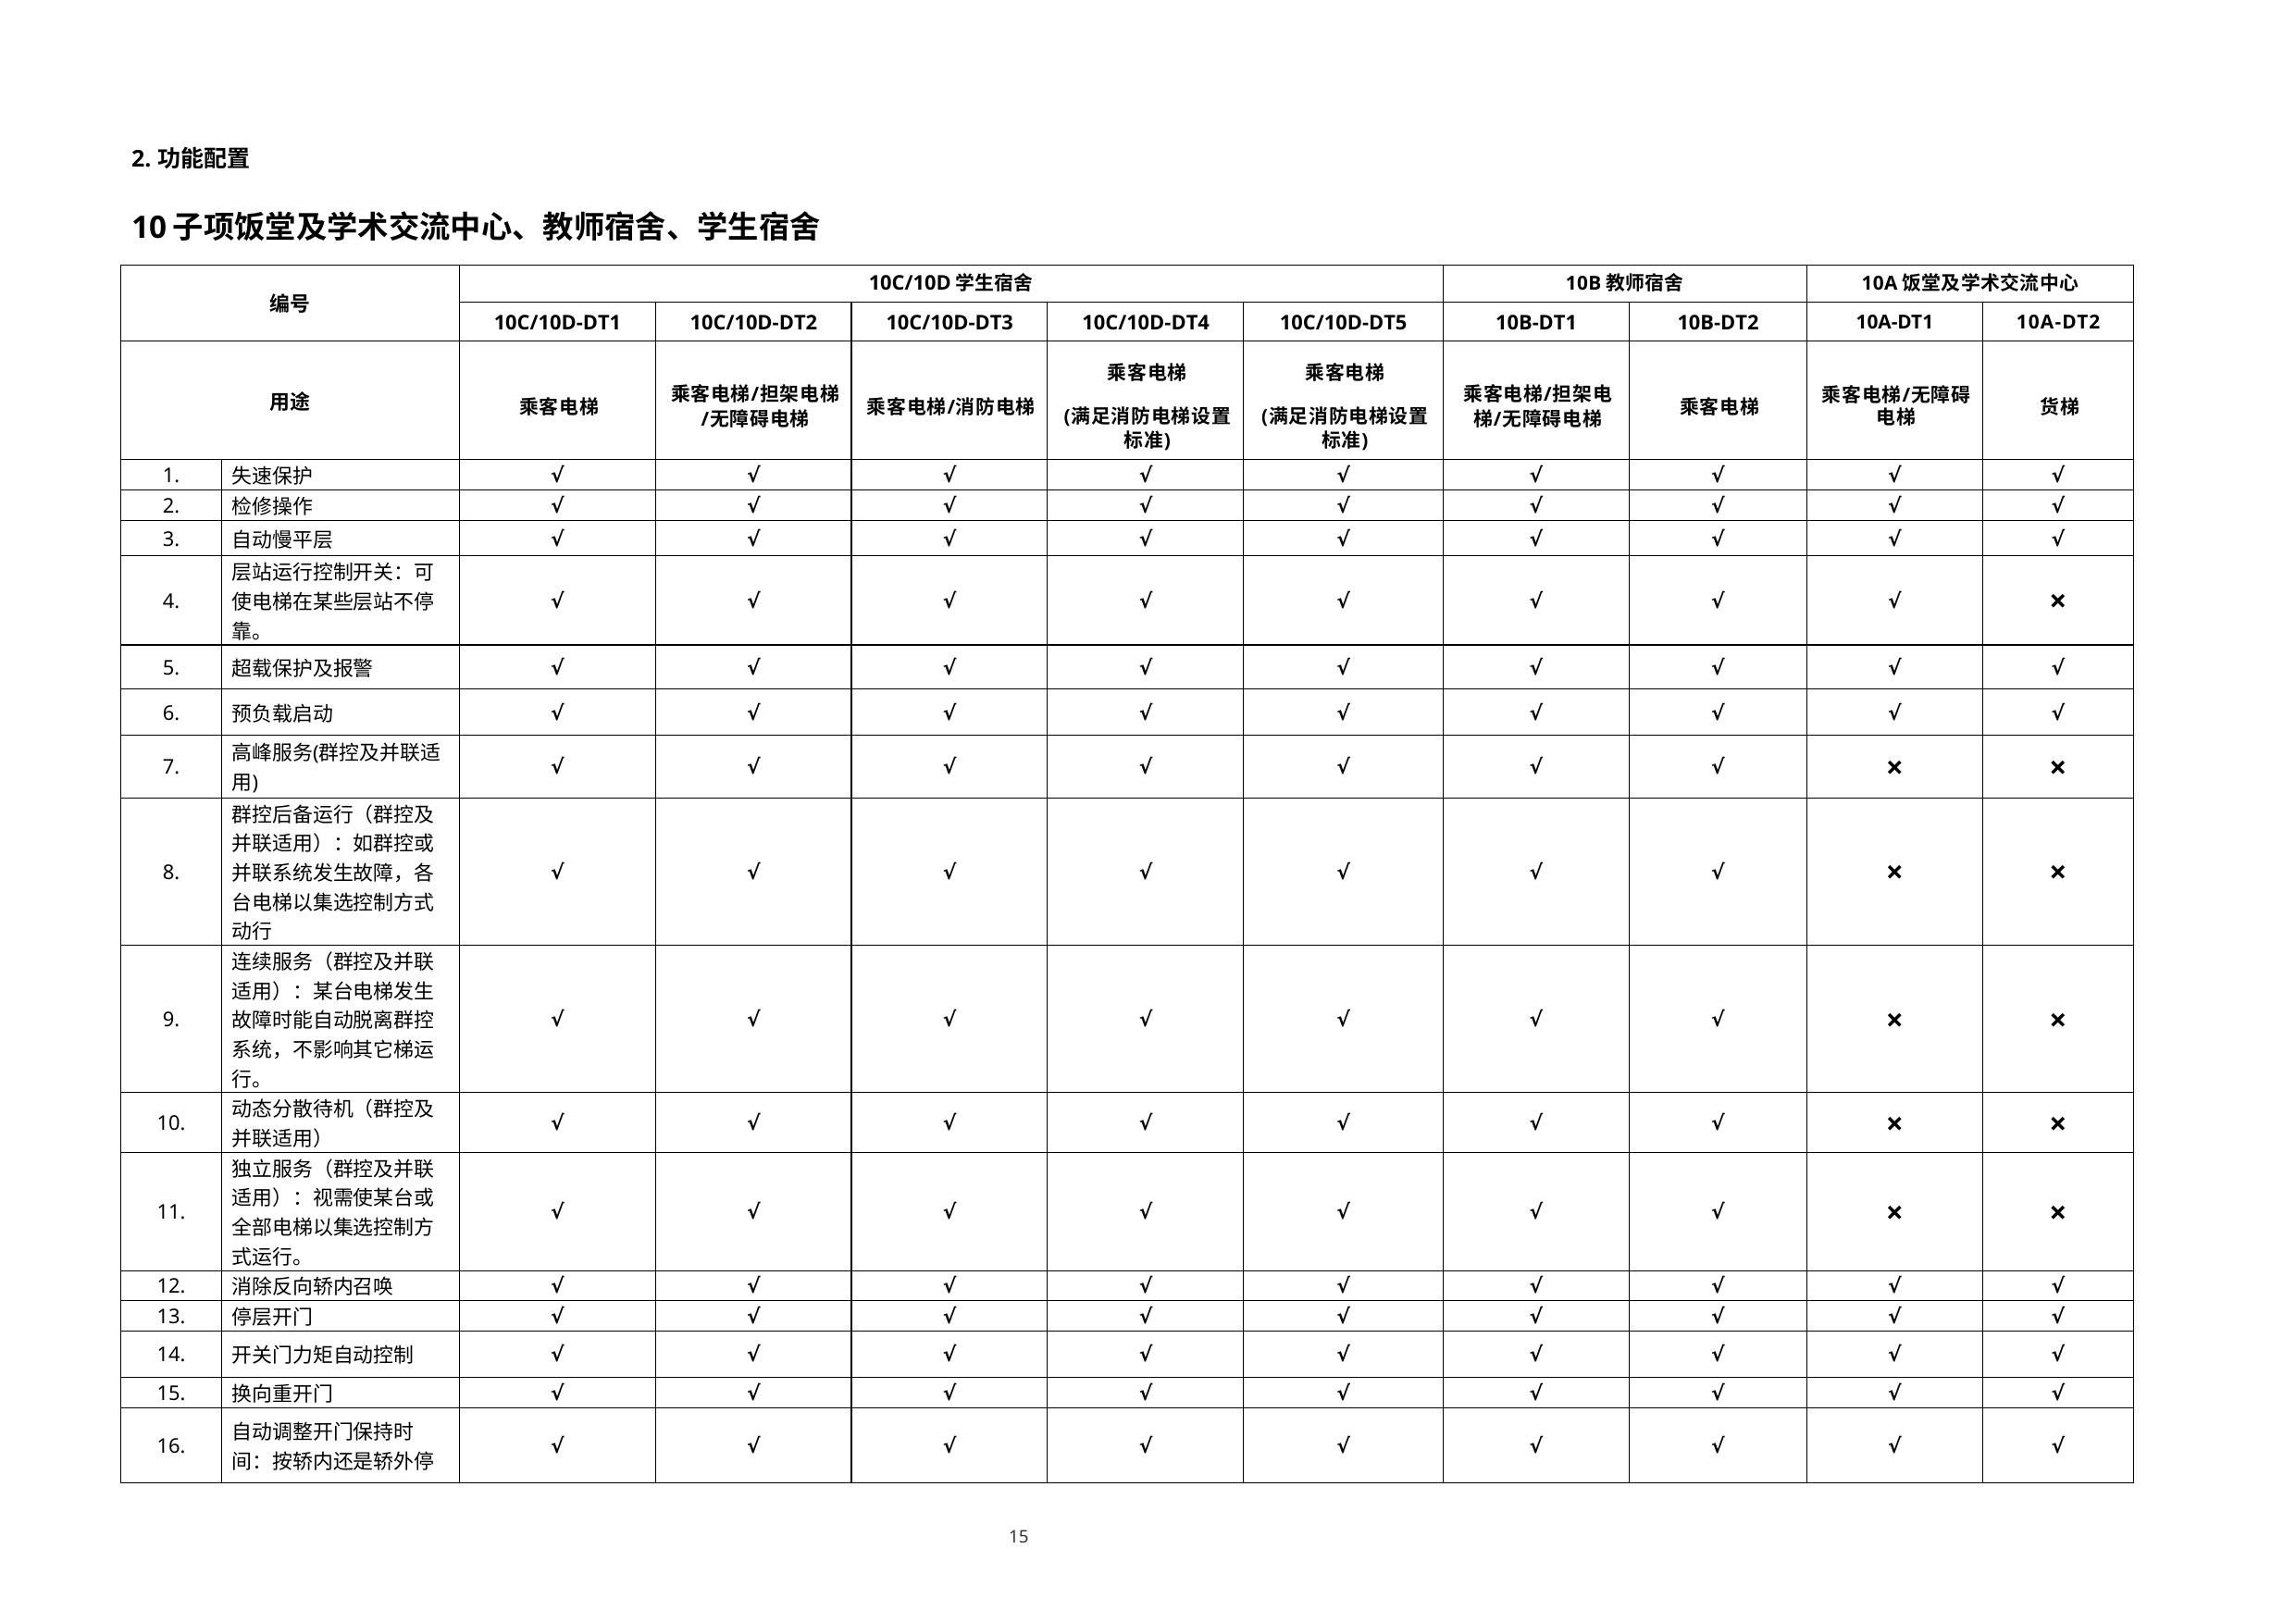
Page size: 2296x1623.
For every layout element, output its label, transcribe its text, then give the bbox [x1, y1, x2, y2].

table_cell √ [1048, 799, 1243, 945]
table_cell √ [1630, 556, 1806, 644]
table_cell 换向重开门 [222, 1378, 459, 1407]
table_cell × [1983, 736, 2133, 798]
table_cell √ [1983, 521, 2133, 555]
table_cell √ [852, 1378, 1047, 1407]
table_cell √ [1983, 1301, 2133, 1331]
table_cell √ [1630, 646, 1806, 688]
table_cell √ [460, 521, 655, 555]
table_cell √ [1807, 1301, 1982, 1331]
table_cell 开关门力矩自动控制 [222, 1332, 459, 1377]
table_cell √ [852, 1271, 1047, 1300]
table_cell √ [1244, 556, 1443, 644]
table_cell 10. [121, 1093, 221, 1152]
table_cell √ [460, 736, 655, 798]
table_cell 10A-DT1 [1807, 303, 1982, 341]
table_cell √ [1630, 736, 1806, 798]
table_cell √ [460, 1153, 655, 1270]
table_cell √ [1444, 1408, 1629, 1482]
table_cell √ [852, 460, 1047, 489]
table_cell 群控后备运行（群控及并联适用）：如群控或并联系统发生故障，各台电梯以集选控制方式动行 [222, 799, 459, 945]
table_cell √ [460, 1332, 655, 1377]
table_cell √ [1630, 1271, 1806, 1300]
table_cell √ [1048, 1093, 1243, 1152]
table_cell √ [460, 460, 655, 489]
table_cell 货梯 [1983, 341, 2133, 459]
table_header 10B教师宿舍 [1444, 266, 1806, 302]
table_cell √ [460, 1301, 655, 1331]
table_cell √ [1444, 1153, 1629, 1270]
table_cell √ [1244, 1093, 1443, 1152]
table_cell 乘客电梯 (满足消防电梯设置标准) [1048, 341, 1243, 459]
table_cell √ [852, 556, 1047, 644]
table_cell 预负载启动 [222, 689, 459, 735]
table_cell √ [656, 556, 850, 644]
table_cell × [1983, 556, 2133, 644]
table_cell 15. [121, 1378, 221, 1407]
table_cell √ [460, 556, 655, 644]
table_cell √ [1983, 460, 2133, 489]
table_cell 10C/10D-DT1 [460, 303, 655, 341]
table_cell √ [656, 799, 850, 945]
table_cell √ [1444, 736, 1629, 798]
table_cell 乘客电梯 [460, 341, 655, 459]
table_cell × [1983, 1153, 2133, 1270]
text 10子项饭堂及学术交流中心、教师宿舍、学生宿舍 [131, 203, 2164, 247]
table_cell √ [1048, 556, 1243, 644]
table_cell × [1983, 946, 2133, 1092]
table_cell √ [460, 1408, 655, 1482]
table_cell √ [1630, 1332, 1806, 1377]
table_cell √ [1444, 1301, 1629, 1331]
table_cell √ [1244, 646, 1443, 688]
table_cell √ [1048, 1378, 1243, 1407]
table_cell √ [1244, 736, 1443, 798]
table_cell √ [1983, 689, 2133, 735]
table_cell × [1983, 799, 2133, 945]
table_cell √ [656, 1271, 850, 1300]
table_cell √ [852, 1301, 1047, 1331]
table_cell 8. [121, 799, 221, 945]
table_cell √ [1630, 799, 1806, 945]
table_cell 3. [121, 521, 221, 555]
table_cell √ [1048, 1271, 1243, 1300]
table_cell √ [1983, 1408, 2133, 1482]
table_cell × [1807, 736, 1982, 798]
table_cell √ [1048, 460, 1243, 489]
table_cell √ [1444, 689, 1629, 735]
table_cell √ [1244, 1153, 1443, 1270]
subtitle 功能配置 [131, 140, 2164, 173]
table_cell √ [1444, 521, 1629, 555]
table_cell 16. [121, 1408, 221, 1482]
table_cell √ [656, 1332, 850, 1377]
table_cell √ [1630, 490, 1806, 520]
table_cell 14. [121, 1332, 221, 1377]
table_cell 检修操作 [222, 490, 459, 520]
table_cell √ [1444, 460, 1629, 489]
table_cell √ [1048, 490, 1243, 520]
table_cell √ [656, 1408, 850, 1482]
table_cell √ [460, 946, 655, 1092]
table_cell 5. [121, 646, 221, 688]
table_cell √ [852, 736, 1047, 798]
table_cell √ [1630, 521, 1806, 555]
table_cell 乘客电梯/无障碍电梯 [1807, 341, 1982, 459]
table_cell √ [1048, 946, 1243, 1092]
table_cell √ [1983, 1271, 2133, 1300]
table_cell √ [1983, 646, 2133, 688]
table_cell √ [1444, 490, 1629, 520]
table_cell √ [1444, 1093, 1629, 1152]
table_cell √ [656, 736, 850, 798]
table_cell √ [1630, 946, 1806, 1092]
table_cell √ [852, 1408, 1047, 1482]
table_cell √ [1444, 799, 1629, 945]
table_cell 高峰服务(群控及并联适用) [222, 736, 459, 798]
table_cell 11. [121, 1153, 221, 1270]
table_cell 10B-DT1 [1444, 303, 1629, 341]
table_cell √ [1444, 556, 1629, 644]
table_cell √ [1244, 1301, 1443, 1331]
table_cell √ [1807, 1332, 1982, 1377]
table_cell √ [460, 1271, 655, 1300]
table_cell √ [656, 1153, 850, 1270]
table_cell 乘客电梯/担架电梯/无障碍电梯 [1444, 341, 1629, 459]
table_cell √ [852, 689, 1047, 735]
table_cell × [1807, 1093, 1982, 1152]
table_cell √ [1048, 1408, 1243, 1482]
table_cell √ [656, 689, 850, 735]
table_cell 停层开门 [222, 1301, 459, 1331]
table_cell √ [460, 689, 655, 735]
table_cell 乘客电梯/消防电梯 [852, 341, 1047, 459]
table_cell 10C/10D-DT4 [1048, 303, 1243, 341]
table_cell √ [656, 490, 850, 520]
table_cell √ [1444, 646, 1629, 688]
table_cell √ [1807, 689, 1982, 735]
table_cell √ [1983, 1378, 2133, 1407]
table_cell 1. [121, 460, 221, 489]
table_cell √ [1807, 490, 1982, 520]
table_cell 12. [121, 1271, 221, 1300]
table_cell √ [1444, 1378, 1629, 1407]
table_cell × [1983, 1093, 2133, 1152]
table_cell √ [460, 1093, 655, 1152]
table_cell √ [460, 646, 655, 688]
table_cell √ [1807, 1408, 1982, 1482]
table_cell 10C/10D-DT3 [852, 303, 1047, 341]
table_cell √ [1630, 1301, 1806, 1331]
table_cell √ [1244, 1271, 1443, 1300]
table_cell 乘客电梯 [1630, 341, 1806, 459]
table_cell √ [656, 946, 850, 1092]
table_cell 用途 [121, 341, 459, 459]
table_cell 6. [121, 689, 221, 735]
table_cell √ [852, 946, 1047, 1092]
table_cell 连续服务（群控及并联适用）：某台电梯发生故障时能自动脱离群控系统，不影响其它梯运行。 [222, 946, 459, 1092]
table_cell 自动调整开门保持时间：按轿内还是轿外停梯登记，自动选择两个不同的开门保持时间。 [222, 1408, 459, 1482]
table_cell √ [1807, 646, 1982, 688]
table_cell √ [1630, 460, 1806, 489]
table_cell √ [852, 799, 1047, 945]
table_cell 独立服务（群控及并联适用）：视需使某台或全部电梯以集选控制方式运行。 [222, 1153, 459, 1270]
table_cell 超载保护及报警 [222, 646, 459, 688]
table_cell 自动慢平层 [222, 521, 459, 555]
table_cell √ [1048, 1332, 1243, 1377]
table_cell √ [1444, 1332, 1629, 1377]
table_cell √ [656, 1093, 850, 1152]
table_cell √ [1048, 689, 1243, 735]
table_cell 乘客电梯 (满足消防电梯设置标准) [1244, 341, 1443, 459]
table_cell √ [656, 1378, 850, 1407]
table_cell √ [1807, 460, 1982, 489]
table_cell √ [1244, 521, 1443, 555]
table_cell √ [1244, 490, 1443, 520]
table_cell 层站运行控制开关：可使电梯在某些层站不停靠。 [222, 556, 459, 644]
table_cell 2. [121, 490, 221, 520]
table_cell √ [656, 521, 850, 555]
table_cell √ [1807, 1271, 1982, 1300]
table_cell √ [460, 799, 655, 945]
table_cell √ [656, 460, 850, 489]
table_cell 7. [121, 736, 221, 798]
table_cell √ [1048, 1153, 1243, 1270]
table_cell √ [1244, 689, 1443, 735]
table_cell √ [1048, 646, 1243, 688]
table_cell √ [1630, 1093, 1806, 1152]
table_cell √ [1807, 521, 1982, 555]
table_cell √ [1630, 689, 1806, 735]
table_cell √ [1630, 1378, 1806, 1407]
table_cell √ [1630, 1408, 1806, 1482]
table_cell √ [852, 521, 1047, 555]
table_cell √ [1048, 1301, 1243, 1331]
table_cell √ [1444, 946, 1629, 1092]
table_cell √ [852, 1093, 1047, 1152]
table_cell 10A-DT2 [1983, 303, 2133, 341]
table_header 10C/10D学生宿舍 [460, 266, 1443, 302]
table_cell √ [852, 1332, 1047, 1377]
table_header 编号 [121, 266, 459, 341]
table_cell 失速保护 [222, 460, 459, 489]
table_cell √ [1244, 799, 1443, 945]
table_header 10A饭堂及学术交流中心 [1807, 266, 2133, 302]
table_cell × [1807, 946, 1982, 1092]
table_cell √ [852, 1153, 1047, 1270]
table_cell √ [1807, 1378, 1982, 1407]
table_cell 10C/10D-DT5 [1244, 303, 1443, 341]
table_cell 10B-DT2 [1630, 303, 1806, 341]
table_cell √ [1244, 946, 1443, 1092]
table_cell √ [656, 1301, 850, 1331]
table_cell 动态分散待机（群控及并联适用） [222, 1093, 459, 1152]
table_cell √ [1807, 556, 1982, 644]
table_cell √ [1244, 1378, 1443, 1407]
table_cell √ [1048, 736, 1243, 798]
table_cell 4. [121, 556, 221, 644]
table_cell √ [1244, 460, 1443, 489]
table_cell 消除反向轿内召唤 [222, 1271, 459, 1300]
table_cell √ [1983, 490, 2133, 520]
table_cell √ [460, 490, 655, 520]
table_cell √ [852, 490, 1047, 520]
table_cell √ [1630, 1153, 1806, 1270]
table_cell × [1807, 1153, 1982, 1270]
table_cell × [1807, 799, 1982, 945]
table_cell √ [656, 646, 850, 688]
table_cell √ [1444, 1271, 1629, 1300]
table_cell √ [1244, 1408, 1443, 1482]
table_cell 10C/10D-DT2 [656, 303, 850, 341]
table_cell √ [1048, 521, 1243, 555]
table_cell √ [852, 646, 1047, 688]
table_cell 乘客电梯/担架电梯/无障碍电梯 [656, 341, 850, 459]
table_cell 13. [121, 1301, 221, 1331]
table_cell 9. [121, 946, 221, 1092]
table_cell √ [1983, 1332, 2133, 1377]
table_cell √ [460, 1378, 655, 1407]
table_cell √ [1244, 1332, 1443, 1377]
